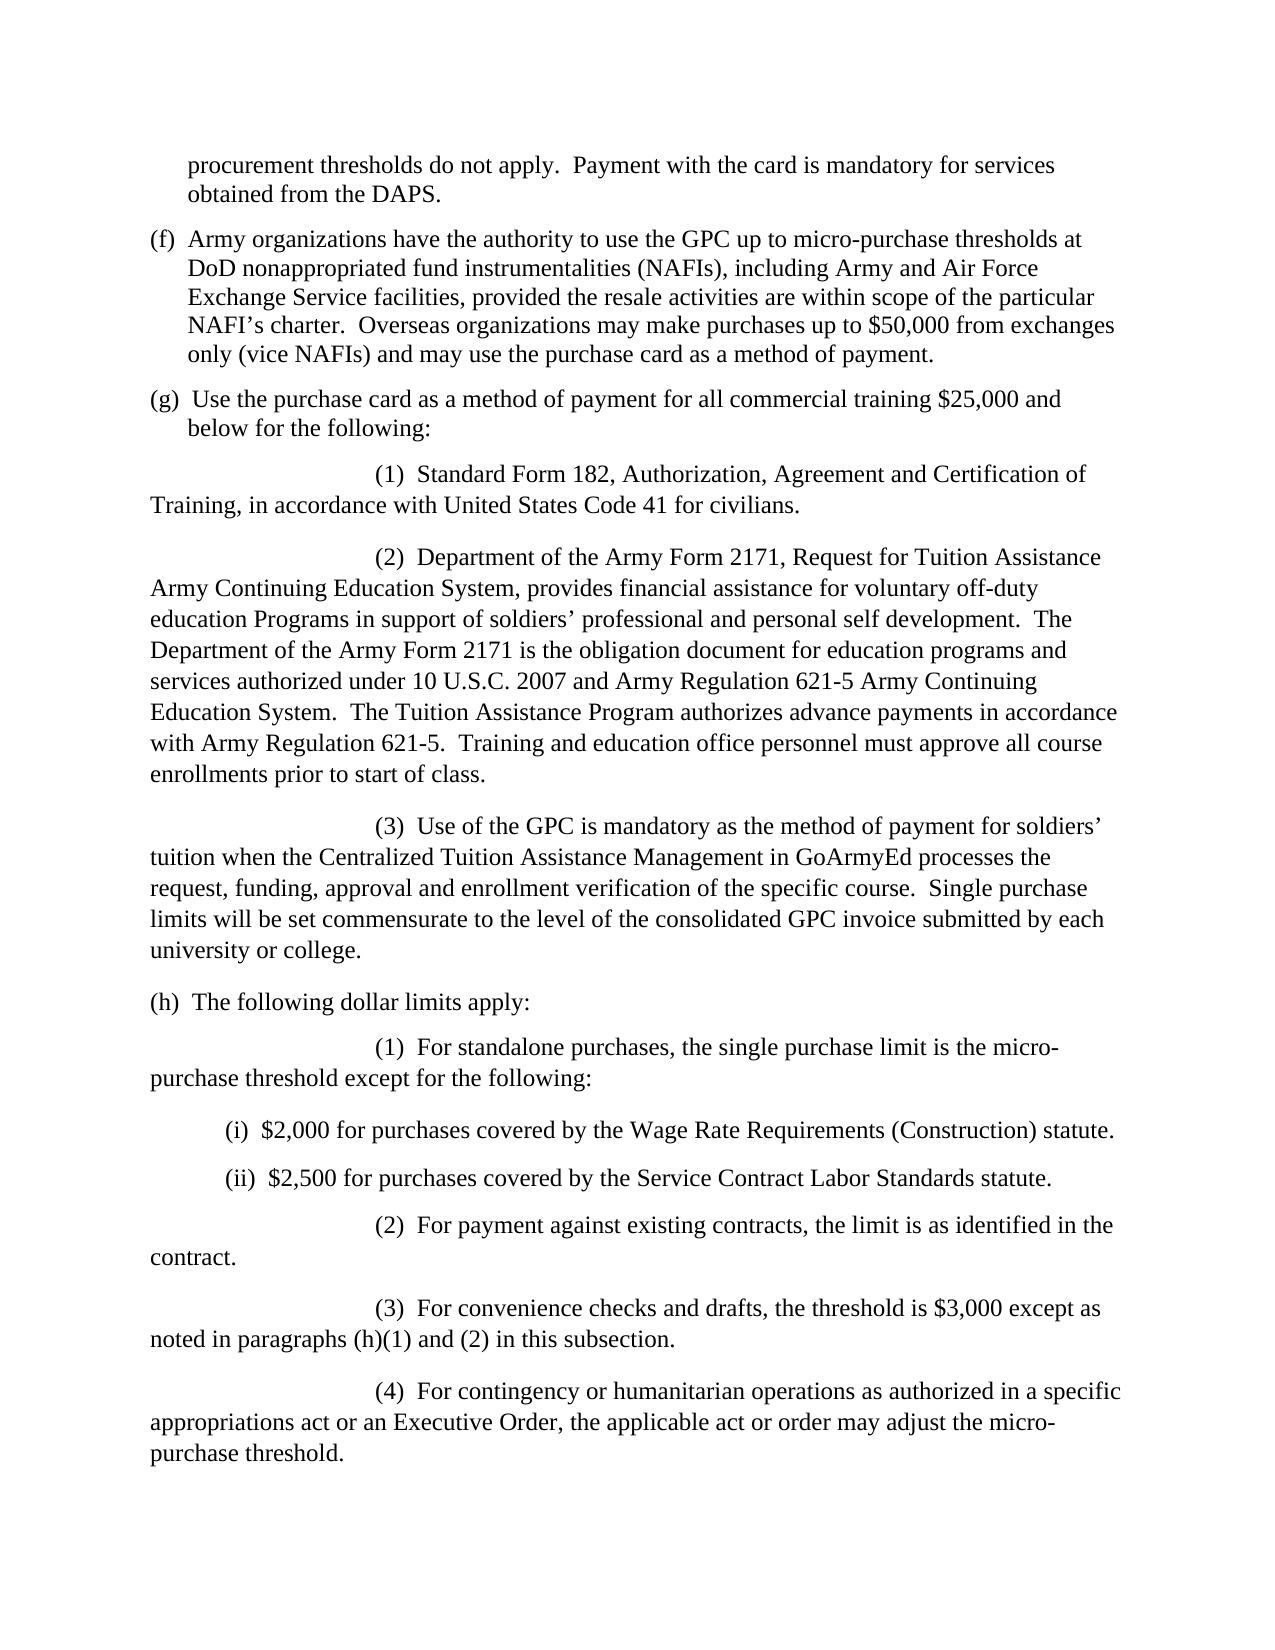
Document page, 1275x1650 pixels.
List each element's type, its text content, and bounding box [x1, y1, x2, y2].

list (2) For payment against existing contracts, the limit is as identified in the contract. [150, 1211, 1125, 1270]
list (g) Use the purchase card as a method of payment for all commercial training $25,000 and below for the following: [150, 384, 1125, 442]
list (h) The following dollar limits apply: [150, 987, 1125, 1016]
list (ii) $2,500 for purchases covered by the Service Contract Labor Standards statute. [150, 1163, 1125, 1192]
list (3) Use of the GPC is mandatory as the method of payment for soldiers’ tuition when the Centralized Tuition Assistance Management in GoArmyEd processes the request, funding, approval and enrollment verification of the specific course. Single purchase limits will be set commensurate to the level of the consolidated GPC invoice submitted by each university or college. [150, 811, 1125, 964]
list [150, 150, 1125, 207]
list (1) Standard Form 182, Authorization, Agreement and Certification of Training, in accordance with United States Code 41 for civilians. [150, 459, 1125, 518]
list (4) For contingency or humanitarian operations as authorized in a specific appropriations act or an Executive Order, the applicable act or order may adjust the micro-purchase threshold. [150, 1376, 1125, 1467]
list (1) For standalone purchases, the single purchase limit is the micro-purchase threshold except for the following: [150, 1032, 1125, 1092]
list (i) $2,000 for purchases covered by the Wage Rate Requirements (Construction) statute. [150, 1115, 1125, 1144]
list (2) Department of the Army Form 2171, Request for Tuition Assistance Army Continuing Education System, provides financial assistance for voluntary off-duty education Programs in support of soldiers’ professional and personal self development. The Department of the Army Form 2171 is the obligation document for education programs and services authorized under 10 U.S.C. 2007 and Army Regulation 621-5 Army Continuing Education System. The Tuition Assistance Program authorizes advance payments in accordance with Army Regulation 621-5. Training and education office personnel must approve all course enrollments prior to start of class. [150, 542, 1125, 788]
list (3) For convenience checks and drafts, the threshold is $3,000 except as noted in paragraphs (h)(1) and (2) in this subsection. [150, 1293, 1125, 1353]
list (f) Army organizations have the authority to use the GPC up to micro-purchase thresholds at DoD nonappropriated fund instrumentalities (NAFIs), including Army and Air Force Exchange Service facilities, provided the resale activities are within scope of the particular ’s charter. Overseas organizations may make purchases up to $50,000 from exchanges only (vice s) and may use the purchase card as a method of payment. [150, 224, 1125, 368]
